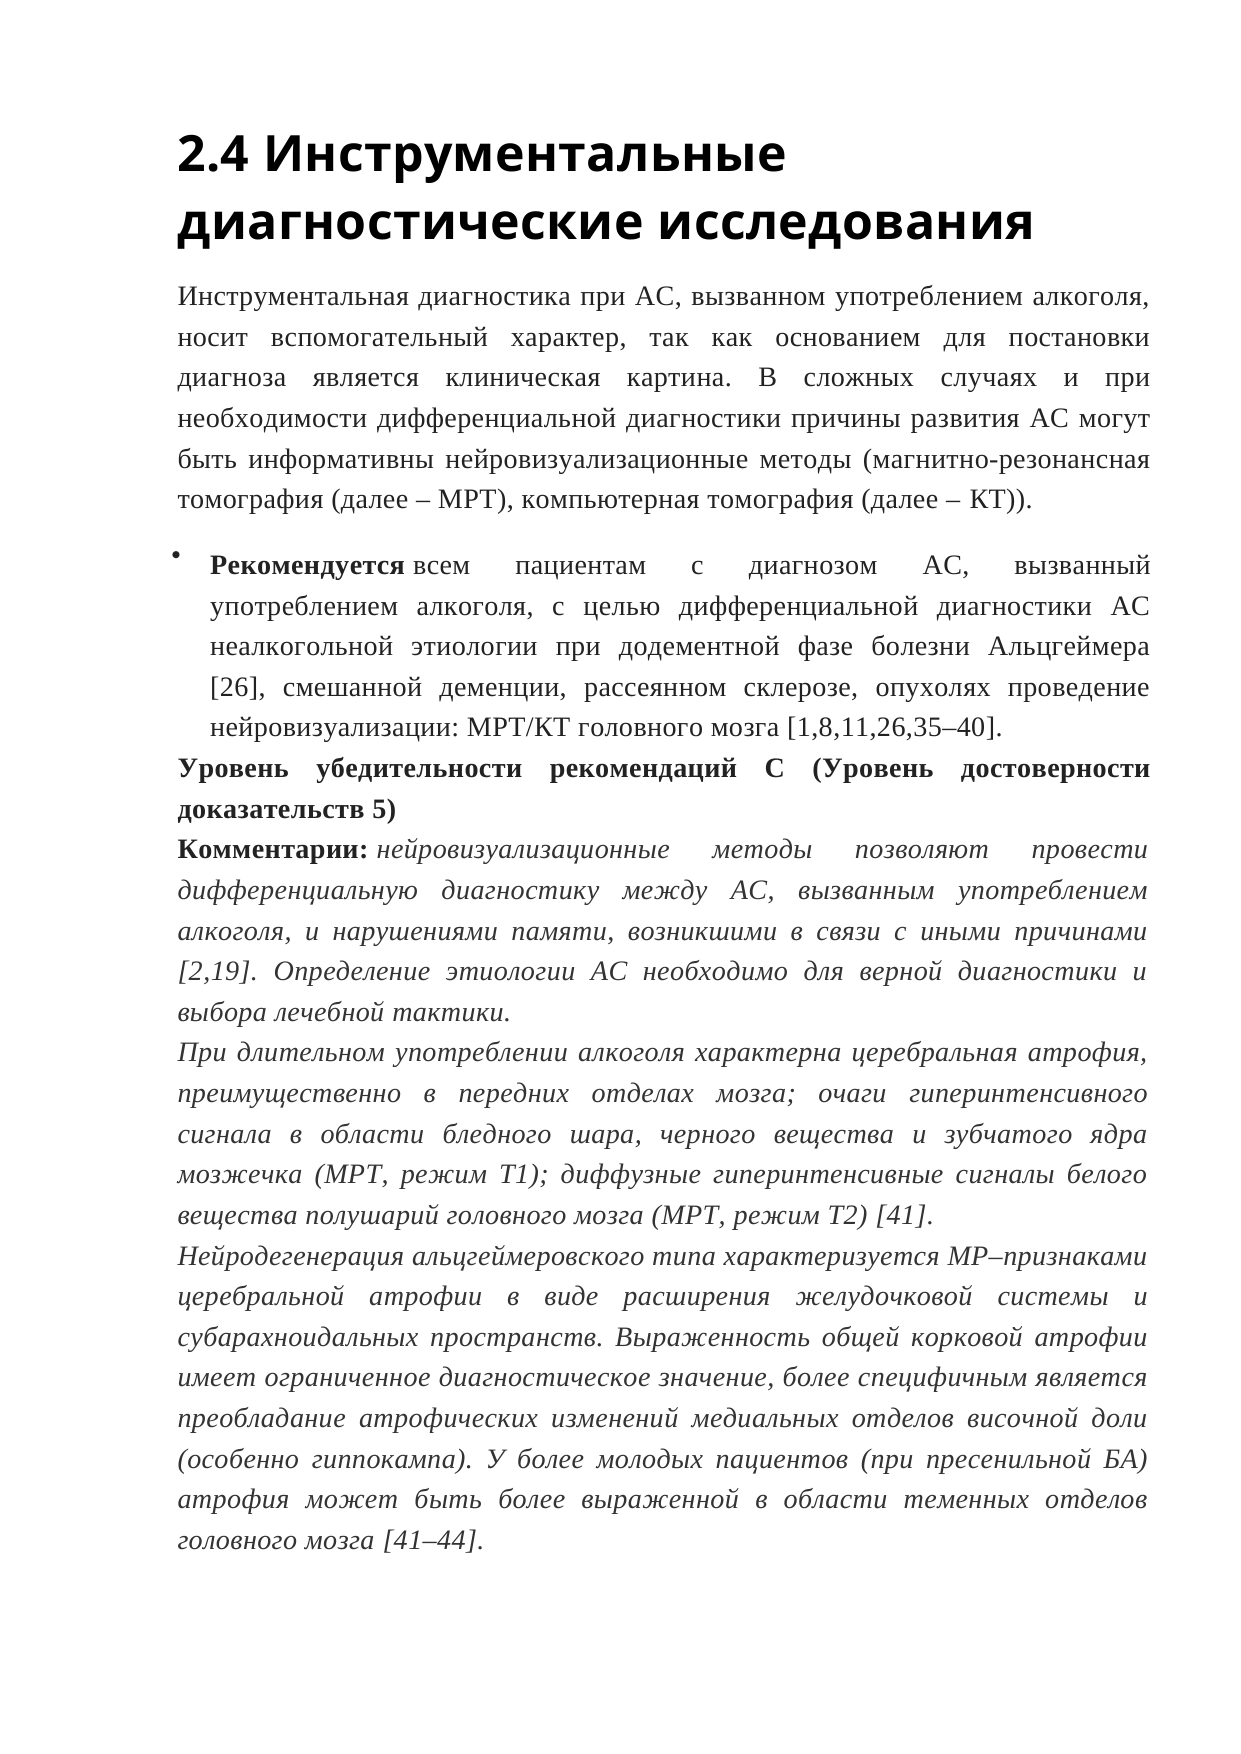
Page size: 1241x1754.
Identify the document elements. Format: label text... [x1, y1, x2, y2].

text 2.4 Инструментальные диагностические исследования [177, 118, 1152, 254]
text Комментарии: нейровизуализационные методы позволяют провести дифференциальную диагностику между АС, вызванным употреблением алкоголя, и нарушениями памяти, возникшими в связи с иными причинами [2,19]. Определение этиологии АС необходимо для верной диагностики и выбора лечебной тактики. [177, 824, 1152, 1027]
text При длительном употреблении алкоголя характерна церебральная атрофия, преимущественно в передних отделах мозга; очаги гиперинтенсивного сигнала в области бледного шара, черного вещества и зубчатого ядра мозжечка (МРТ, режим Т1); диффузные гиперинтенсивные сигналы белого вещества полушарий головного мозга (МРТ, режим Т2) [41]. [177, 1027, 1152, 1230]
text Инструментальная диагностика при АС, вызванном употреблением алкоголя, носит вспомогательный характер, так как основанием для постановки диагноза является клиническая картина. В сложных случаях и при необходимости дифференциальной диагностики причины развития АС могут быть информативны нейровизуализационные методы (магнитно-резонансная томография (далее – МРТ), компьютерная томография (далее – КТ)). [177, 271, 1152, 515]
text Уровень убедительности рекомендаций С (Уровень достоверности доказательств 5) [177, 743, 1152, 824]
text Нейродегенерация альцгеймеровского типа характеризуется МР–признаками церебральной атрофии в виде расширения желудочковой системы и субарахноидальных пространств. Выраженность общей корковой атрофии имеет ограниченное диагностическое значение, более специфичным является преобладание атрофических изменений медиальных отделов височной доли (особенно гиппокампа). У более молодых пациентов (при пресенильной БА) атрофия может быть более выраженной в области теменных отделов головного мозга [41–44]. [177, 1230, 1152, 1555]
list Рекомендуется всем пациентам с диагнозом АС, вызванный употреблением алкоголя, с целью дифференциальной диагностики АС неалкогольной этиологии при додементной фазе болезни Альцгеймера [26], смешанной деменции, рассеянном склерозе, опухолях проведение нейровизуализации: МРТ/КТ головного мозга [1,8,11,26,35–40]. [172, 540, 1152, 743]
